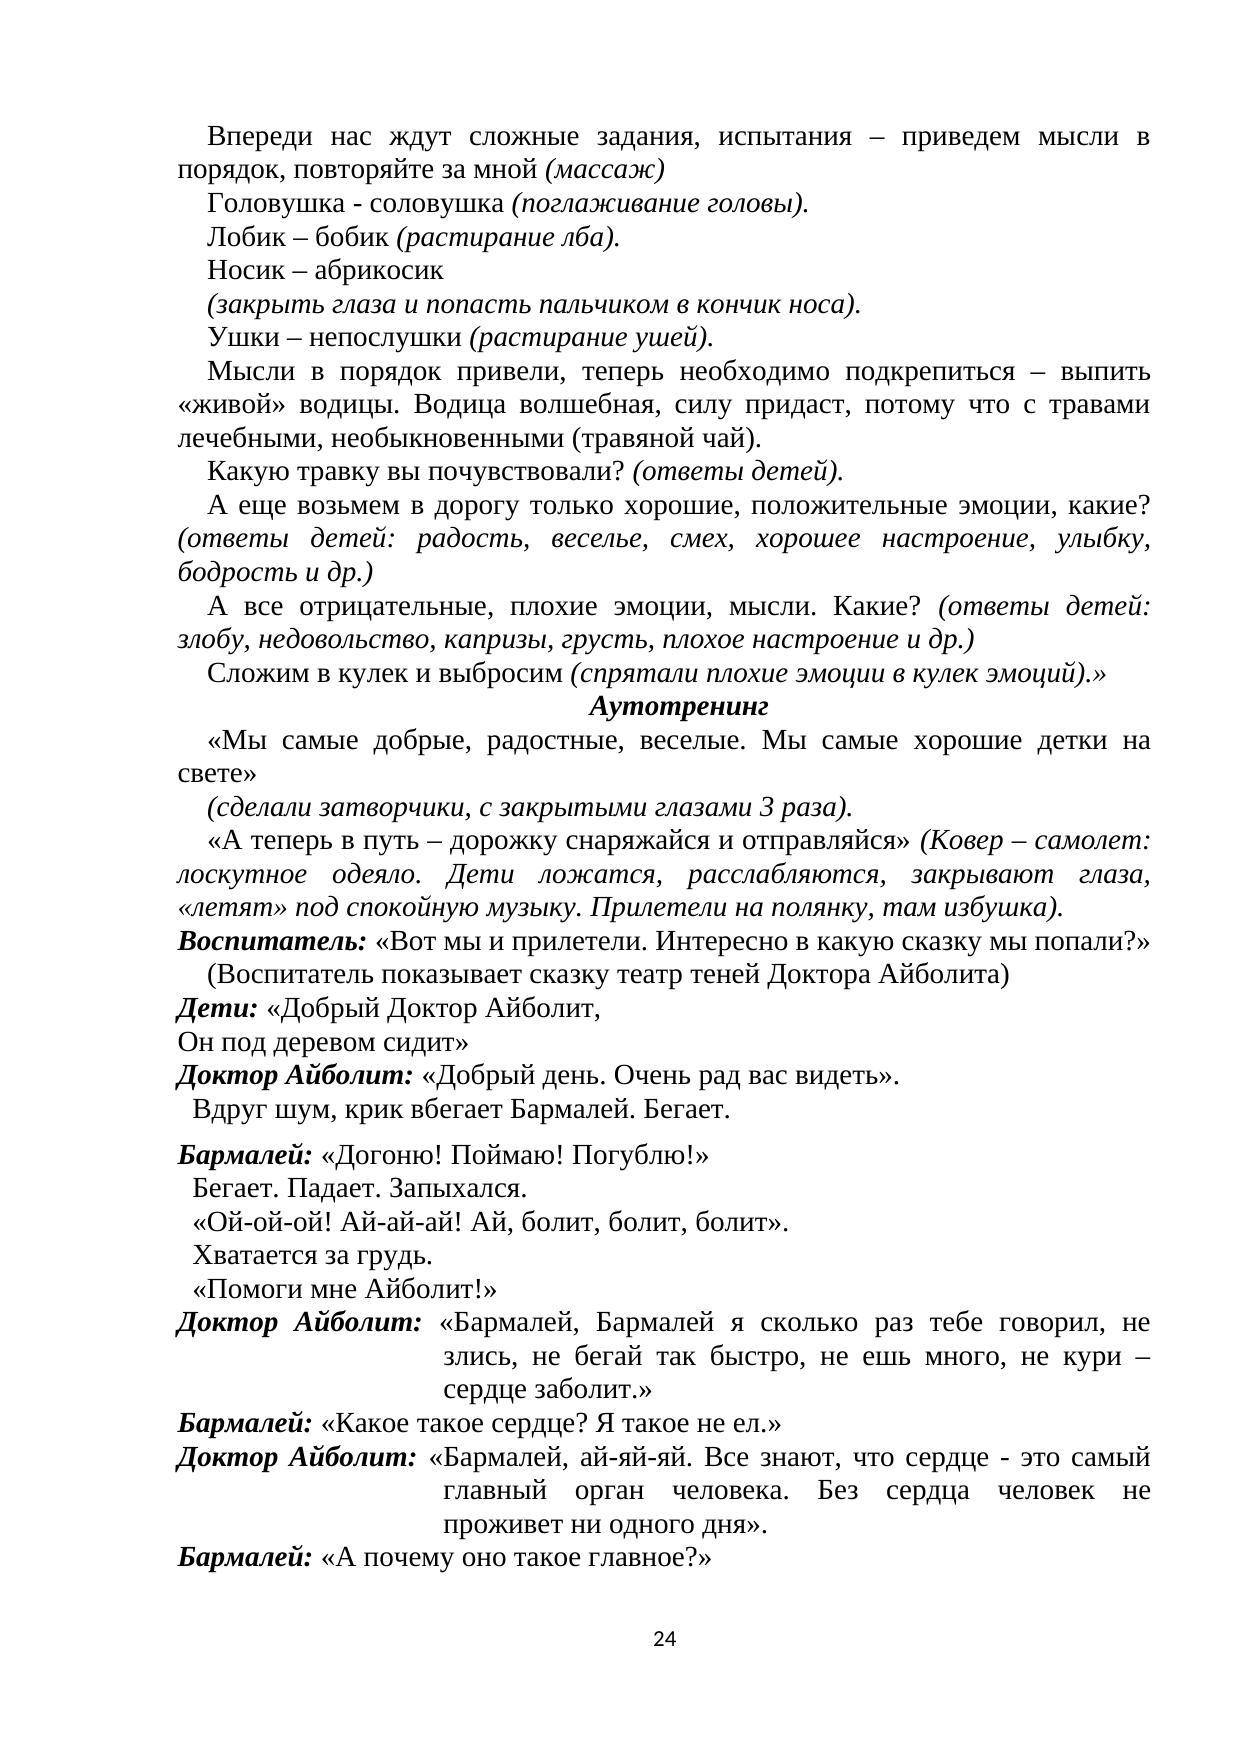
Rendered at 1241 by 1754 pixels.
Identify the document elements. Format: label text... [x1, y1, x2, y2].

text «Ой-ой-ой! Ай-ай-ай! Ай, болит, болит, болит». [177, 1204, 1152, 1237]
text Мысли в порядок привели, теперь необходимо подкрепиться – выпить «живой» водицы. Водица волшебная, силу придаст, потому что с травами лечебными, необыкновенными (травяной чай). [177, 353, 1152, 453]
text Бармалей: «А почему оно такое главное?» [177, 1539, 1152, 1573]
text Ушки – непослушки (растирание ушей). [177, 319, 1152, 353]
text Хватается за грудь. [177, 1237, 1152, 1271]
text Доктор Айболит: «Бармалей, ай-яй-яй. Все знают, что сердце - это самый главный орган человека. Без сердца человек не проживет ни одного дня». [177, 1439, 1152, 1539]
text Воспитатель: «Вот мы и прилетели. Интересно в какую сказку мы попали?» [177, 923, 1152, 957]
text Головушка - соловушка (поглаживание головы). [177, 185, 1152, 219]
text Сложим в кулек и выбросим (спрятали плохие эмоции в кулек эмоций).» [177, 655, 1152, 688]
text (Воспитатель показывает сказку театр теней Доктора Айболита) [177, 957, 1152, 990]
text Лобик – бобик (растирание лба). [177, 219, 1152, 252]
text Бармалей: «Какое такое сердце? Я такое не ел.» [177, 1405, 1152, 1439]
text Какую травку вы почувствовали? (ответы детей). [177, 453, 1152, 487]
text (сделали затворчики, с закрытыми глазами 3 раза). [177, 789, 1152, 822]
text Впереди нас ждут сложные задания, испытания – приведем мысли в порядок, повторяйте за мной (массаж) [177, 118, 1152, 185]
text Дети: «Добрый Доктор Айболит, [177, 990, 1152, 1024]
text А еще возьмем в дорогу только хорошие, положительные эмоции, какие? (ответы детей: радость, веселье, смех, хорошее настроение, улыбку, бодрость и др.) [177, 487, 1152, 588]
text Доктор Айболит: «Бармалей, Бармалей я сколько раз тебе говорил, не злись, не бегай так быстро, не ешь много, не кури – сердце заболит.» [177, 1304, 1152, 1405]
text «Мы самые добрые, радостные, веселые. Мы самые хорошие детки на свете» [177, 722, 1152, 789]
text Вдруг шум, крик вбегает Бармалей. Бегает. [177, 1091, 1152, 1124]
text «А теперь в путь – дорожку снаряжайся и отправляйся» (Ковер – самолет: лоскутное одеяло. Дети ложатся, расслабляются, закрывают глаза, «летят» под спокойную музыку. Прилетели на полянку, там избушка). [177, 822, 1152, 923]
text Носик – абрикосик [177, 252, 1152, 286]
text Бармалей: «Догоню! Поймаю! Погублю!» [177, 1137, 1152, 1170]
text «Помоги мне Айболит!» [177, 1271, 1152, 1304]
text Он под деревом сидит» [177, 1024, 1152, 1057]
text Аутотренинг [177, 688, 1152, 722]
text А все отрицательные, плохие эмоции, мысли. Какие? (ответы детей: злобу, недовольство, капризы, грусть, плохое настроение и др.) [177, 588, 1152, 655]
text Бегает. Падает. Запыхался. [177, 1170, 1152, 1204]
text (закрыть глаза и попасть пальчиком в кончик носа). [177, 286, 1152, 319]
text Доктор Айболит: «Добрый день. Очень рад вас видеть». [177, 1057, 1152, 1091]
